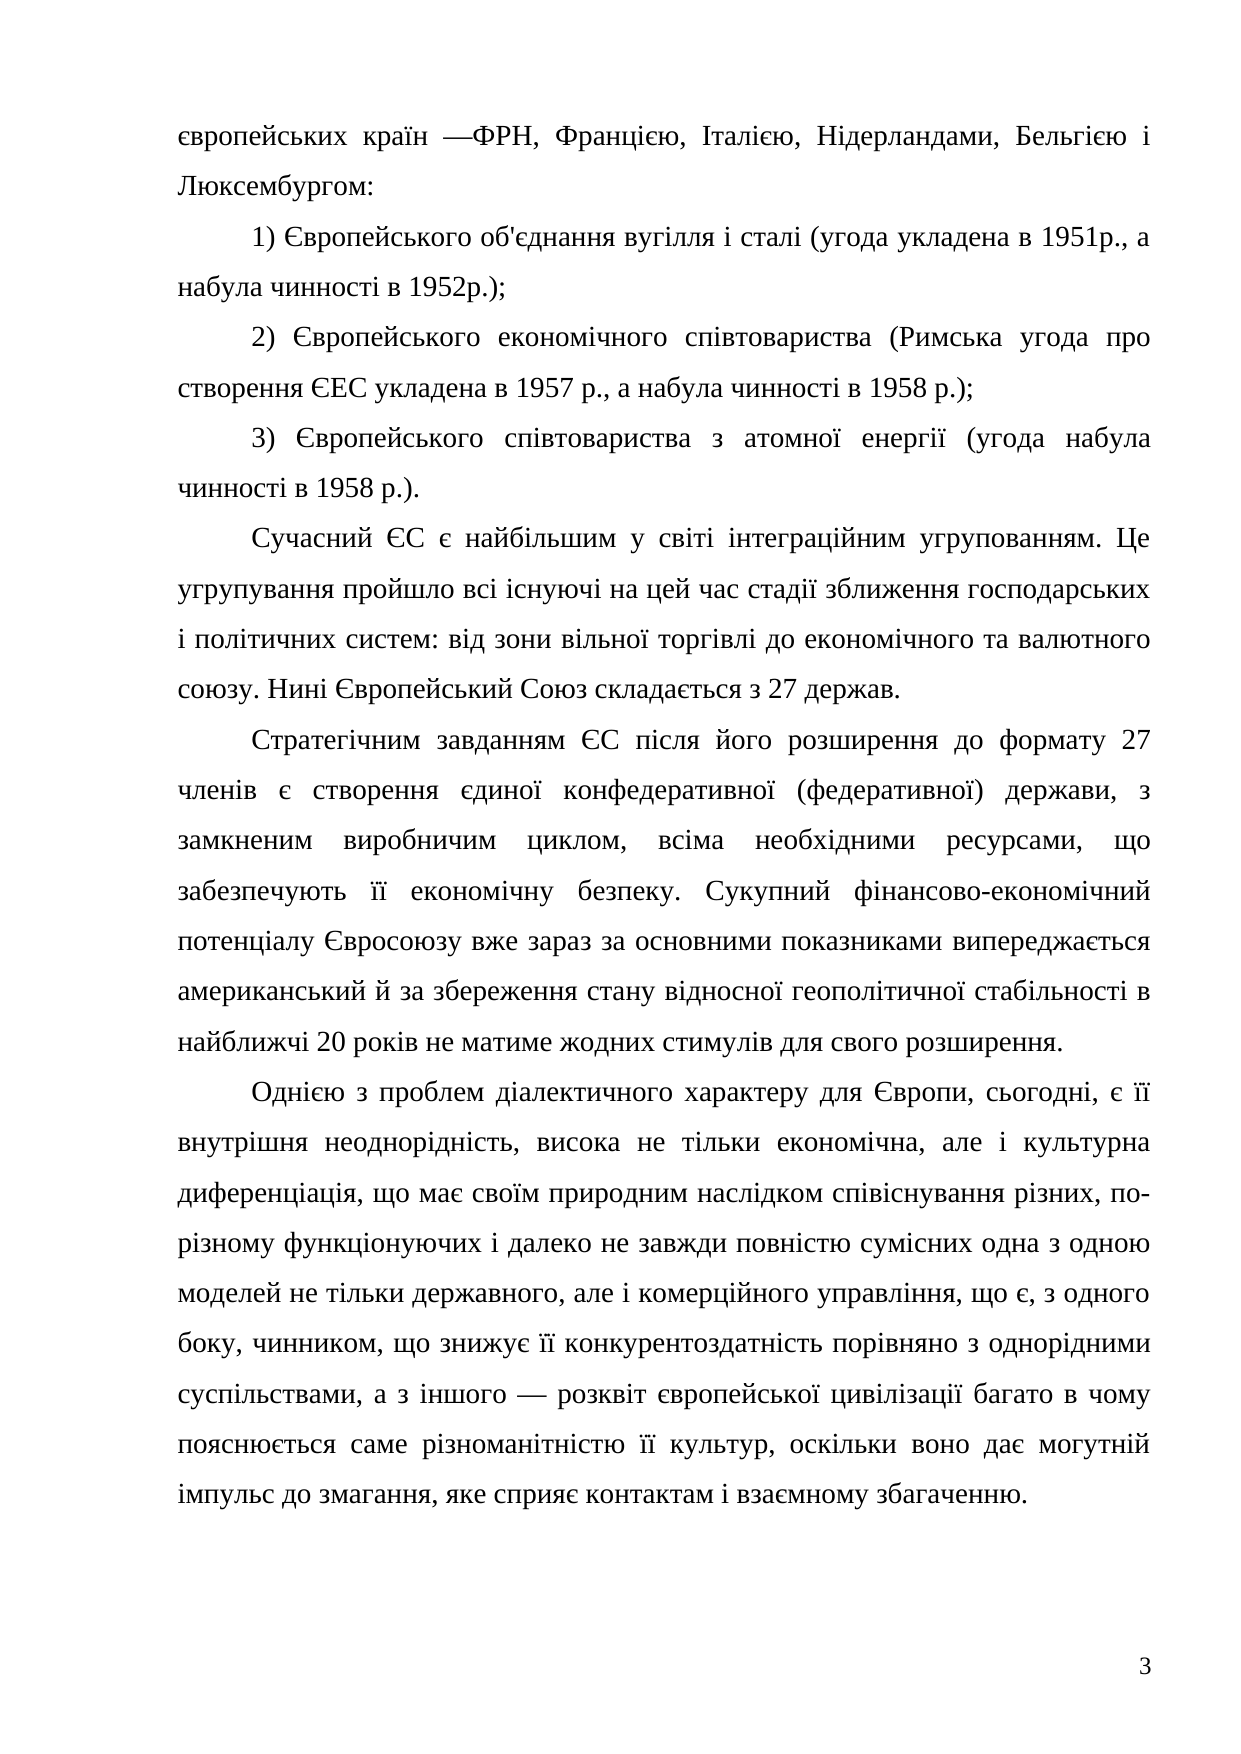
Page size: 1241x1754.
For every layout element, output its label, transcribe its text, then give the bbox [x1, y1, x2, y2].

text Однією з проблем діалектичного характеру для Європи, сьогодні, є її внутрішня неоднорідність, висока не тільки економічна, але і культурна диференціація, що має своїм природним наслідком співіснування різних, по-різному функціонуючих і далеко не завжди повністю сумісних одна з одною моделей не тільки державного, але і комерційного управління, що є, з одного боку, чинником, що знижує її конкурентоздатність порівняно з однорідними суспільствами, а з іншого — розквіт європейської цивілізації багато в чому пояснюється саме різноманітністю її культур, оскільки воно дає могутній імпульс до змагання, яке сприяє контактам і взаємному збагаченню. [177, 1074, 1152, 1510]
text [177, 118, 1152, 202]
text 1) Європейського об'єднання вугілля і сталі (угода укладена в 1951р., а набула чинності в 1952р.); [177, 219, 1152, 303]
text Сучасний ЄС є найбільшим у світі інтеграційним угрупованням. Це угрупування пройшло всі існуючі на цей час стадії зближення господарських і політичних систем: від зони вільної торгівлі до економічного та валютного союзу. Нині Європейський Союз складається з 27 держав. [177, 521, 1152, 705]
text Стратегічним завданням ЄС після його розширення до формату 27 членів є створення єдиної конфедеративної (федеративної) держави, з замкненим виробничим циклом, всіма необхідними ресурсами, що забезпечують її економічну безпеку. Сукупний фінансово-економічний потенціалу Євросоюзу вже зараз за основними показниками випереджається американський й за збереження стану відносної геополітичної стабільності в найближчі 20 років не матиме жодних стимулів для свого розширення. [177, 722, 1152, 1057]
text 2) Європейського економічного співтовариства (Римська угода про створення ЄЕС укладена в 1957 р., а набула чинності в 1958 р.); [177, 319, 1152, 403]
text 3) Європейського співтовариства з атомної енергії (угода набула чинності в 1958 р.). [177, 420, 1152, 504]
